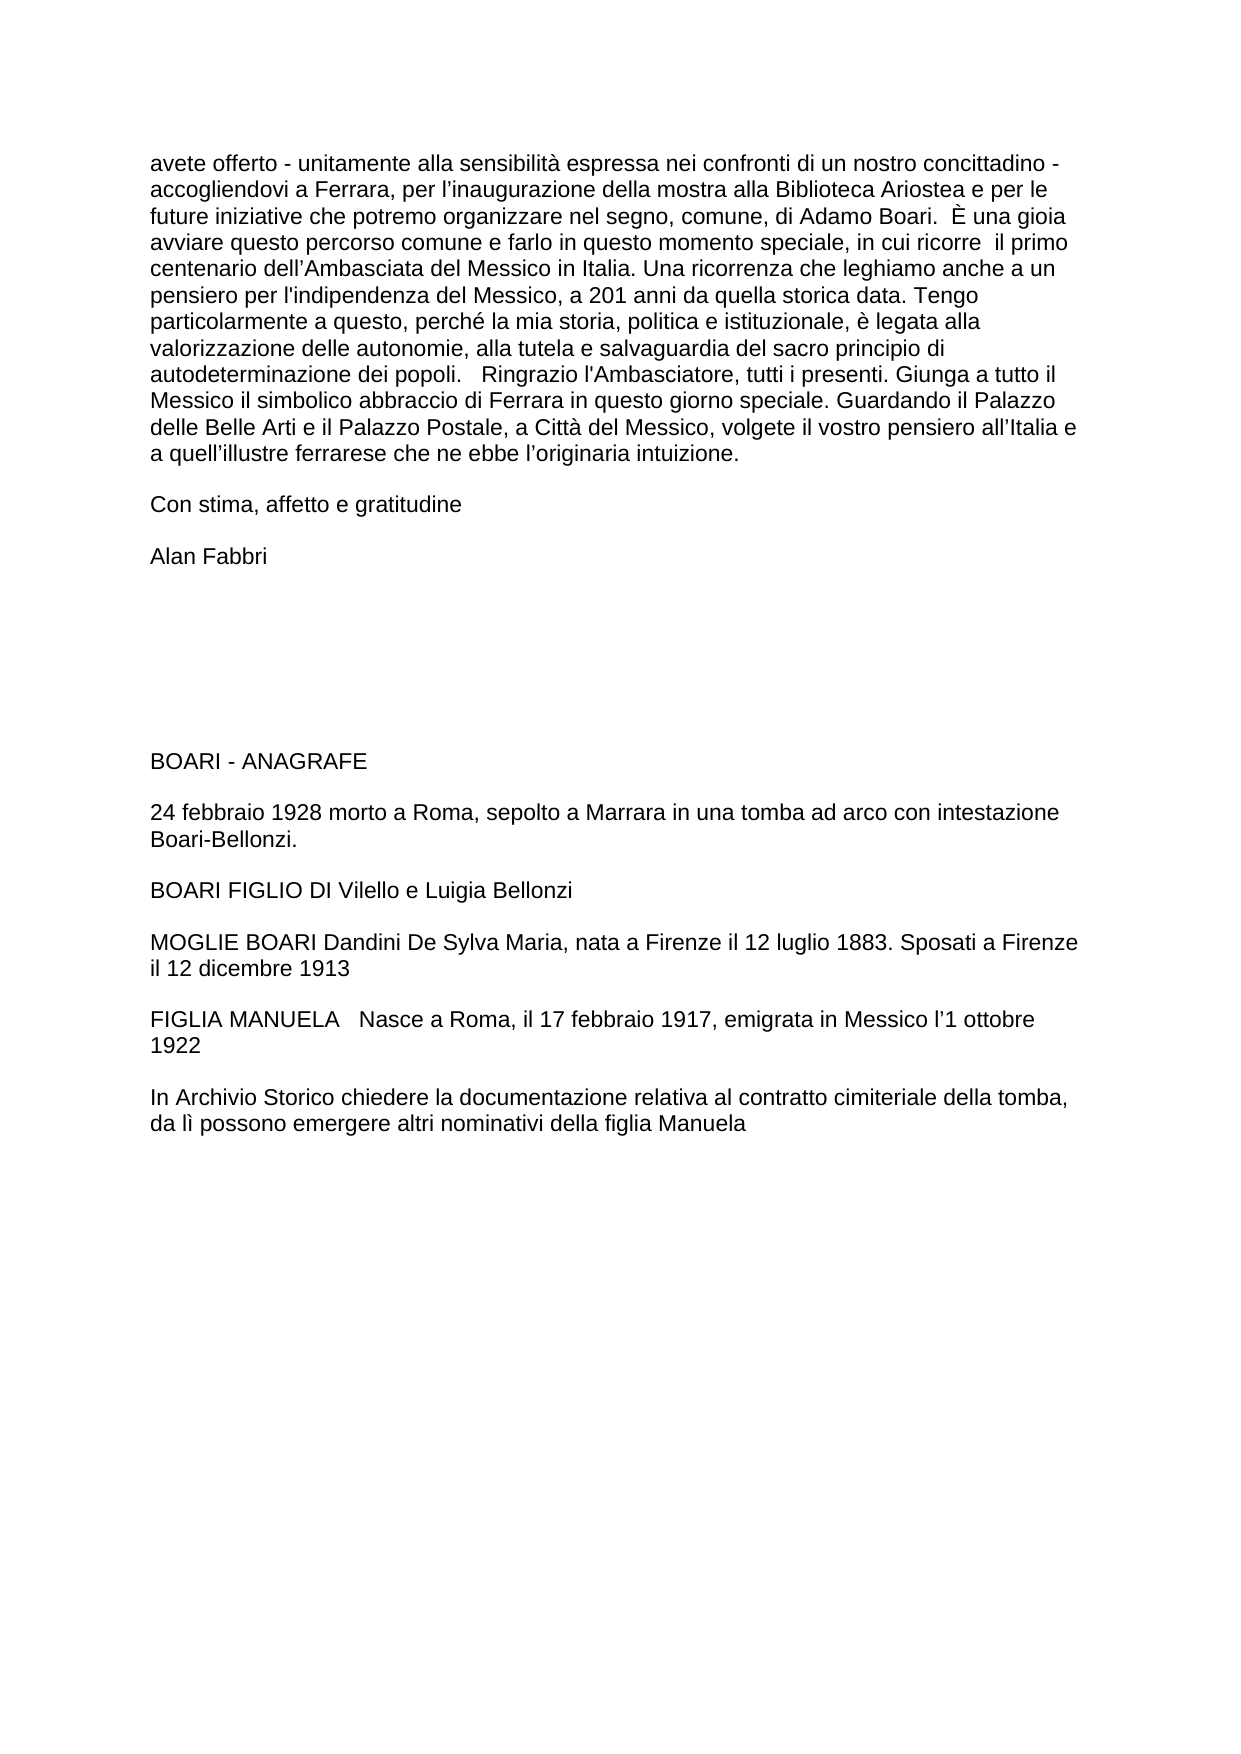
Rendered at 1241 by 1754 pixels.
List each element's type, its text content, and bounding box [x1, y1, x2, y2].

text Alan Fabbri [150, 543, 1090, 569]
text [150, 150, 1090, 466]
text MOGLIE BOARI Dandini De Sylva Maria, nata a Firenze il 12 luglio 1883. Sposati a Firenze il 12 dicembre 1913 [150, 928, 1090, 981]
text Con stima, affetto e gratitudine [150, 491, 1090, 518]
text FIGLIA MANUELA Nasce a Roma, il 17 febbraio 1917, emigrata in Messico l’1 ottobre 1922 [150, 1006, 1090, 1059]
text BOARI - ANAGRAFE [150, 748, 1090, 774]
text 24 febbraio 1928 morto a Roma, sepolto a Marrara in una tomba ad arco con intestazione Boari-Bellonzi. [150, 799, 1090, 852]
text In Archivio Storico chiedere la documentazione relativa al contratto cimiteriale della tomba, da lì possono emergere altri nominativi della figlia Manuela [150, 1084, 1090, 1137]
text BOARI FIGLIO DI Vilello e Luigia Bellonzi [150, 877, 1090, 903]
